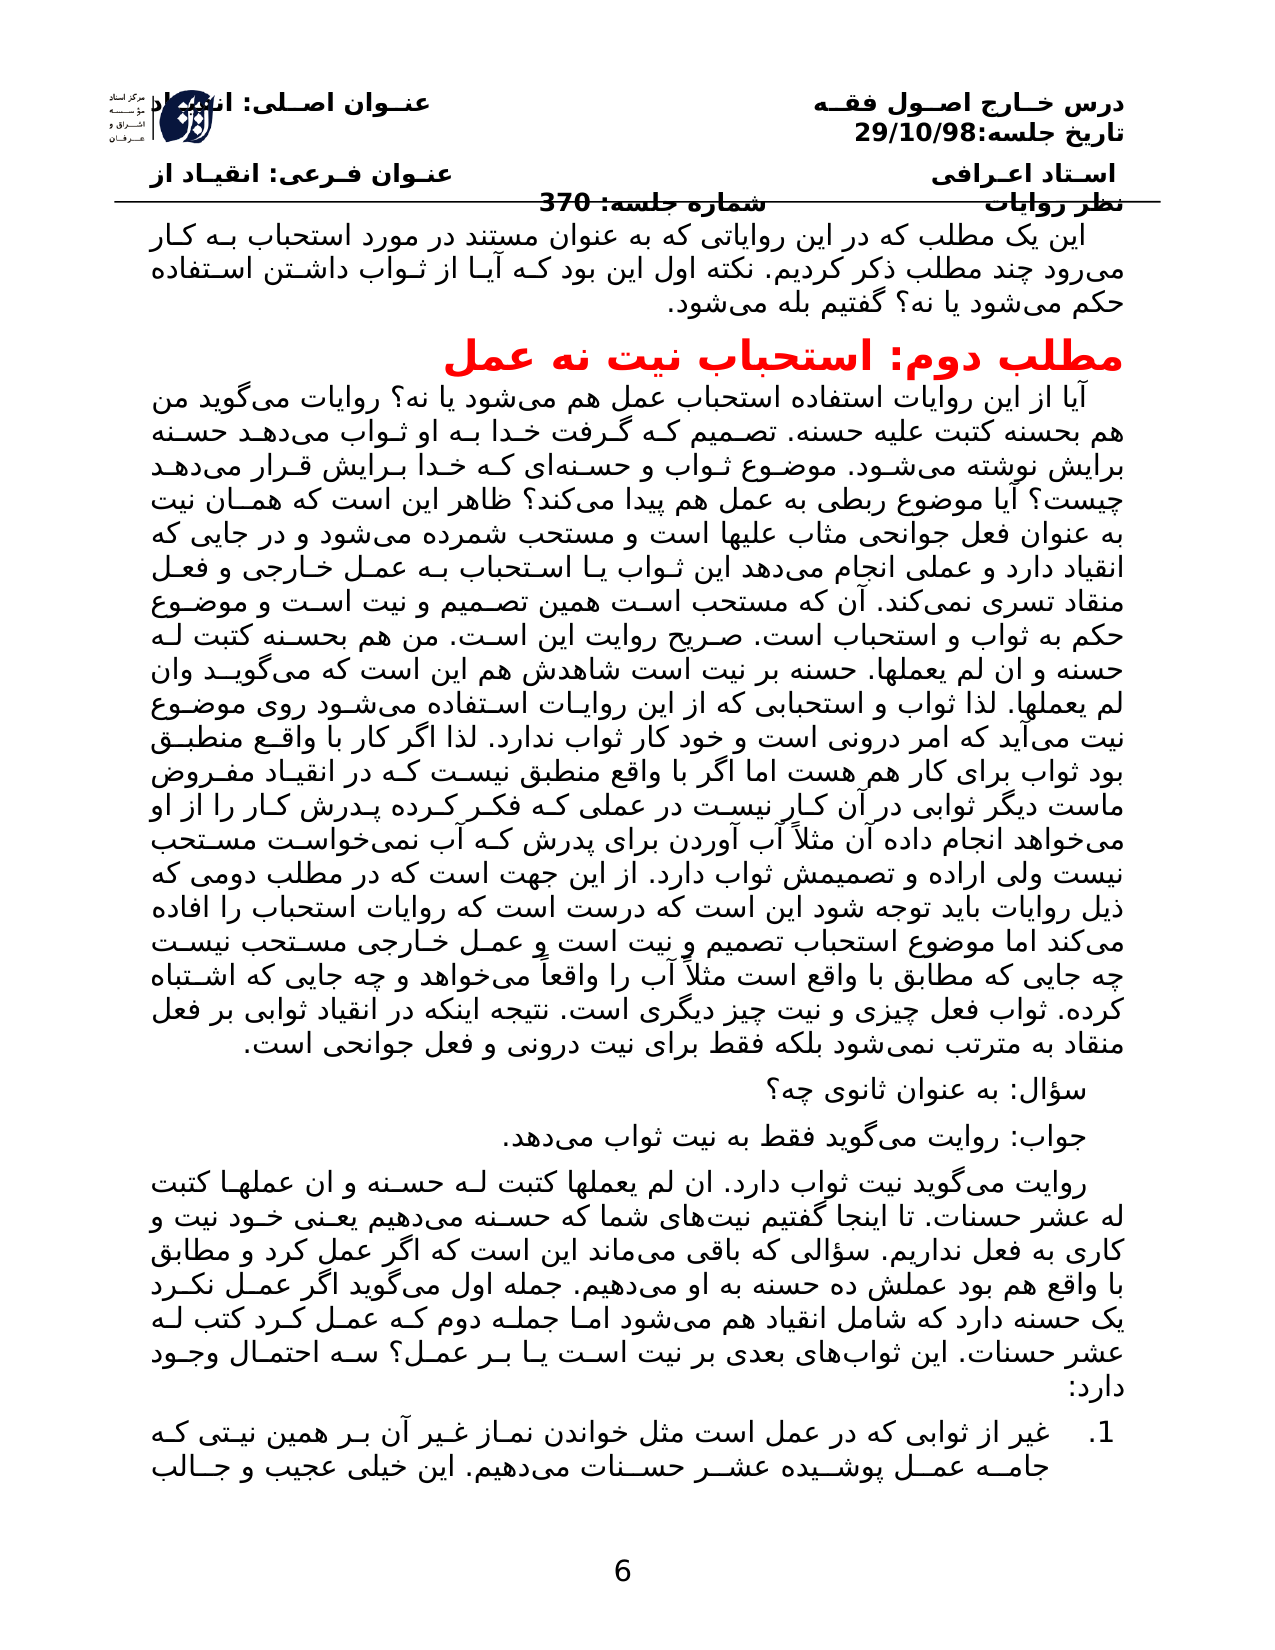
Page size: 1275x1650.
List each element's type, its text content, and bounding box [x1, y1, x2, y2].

list سؤال: به عنوان ثانوی چه؟ [150, 1072, 1125, 1106]
picture [102, 86, 215, 146]
subtitle مطلب دوم: استحباب نیت نه عمل [150, 332, 1125, 381]
list آیا از این روایات استفاده استحباب عمل هم می‌شود یا نه؟ روایات می‌گوید من هم بحسنه کتبت علیه حسنه. تصمیم که گرفت خدا به او ثواب می‌دهد حسنه برایش نوشته می‌شود. موضوع ثواب و حسنه‌ای که خدا برایش قرار می‌دهد چیست؟ آیا موضوع ربطی به عمل هم پیدا می‌کند؟ ظاهر این است که همان نیت به عنوان فعل جوانحی مثاب علیها است و مستحب شمرده می‌شود و در جایی که انقیاد دارد و عملی انجام می‌دهد این ثواب یا استحباب به عمل خارجی و فعل منقاد تسری نمی‌کند. آن که مستحب است همین تصمیم و نیت است و موضوع حکم به ثواب و استحباب است. صریح روایت این است. من هم بحسنه کتبت له حسنه و ان لم یعملها. حسنه بر نیت است شاهدش هم این است که می‌گوید وان لم یعملها. لذا ثواب و استحبابی که از این روایات استفاده می‌شود روی موضوع نیت می‌آید که امر درونی است و خود کار ثواب ندارد. لذا اگر کار با واقع منطبق بود ثواب برای کار هم هست اما اگر با واقع منطبق نیست که در انقیاد مفروض ماست دیگر ثوابی در آن کار نیست در عملی که فکر کرده پدرش کار را از او می‌خواهد انجام داده آن مثلاً آب آوردن برای پدرش که آب نمی‌خواست مستحب نیست ولی اراده و تصمیمش ثواب دارد. از این جهت است که در مطلب دومی که ذیل روایات باید توجه شود این است که درست است که روایات استحباب را افاده می‌کند اما موضوع استحباب تصمیم و نیت است و عمل خارجی مستحب نیست چه جایی که مطابق با واقع است مثلاً آب را واقعاً می‌خواهد و چه جایی که اشتباه کرده. ثواب فعل چیزی و نیت چیز دیگری است. نتیجه اینکه در انقیاد ثوابی بر فعل منقاد به مترتب نمی‌شود بلکه فقط برای نیت درونی و فعل جوانحی است. [150, 381, 1125, 1060]
list این یک مطلب که در این روایاتی که به عنوان مستند در مورد استحباب به کار می‌رود چند مطلب ذکر کردیم. نکته اول این بود که آیا از ثواب داشتن استفاده حکم می‌شود یا نه؟ گفتیم بله می‌شود. [150, 218, 1125, 320]
list روایت می‌گوید نیت ثواب دارد. ان لم یعملها کتبت له حسنه و ان عملها کتبت له عشر حسنات. تا اینجا گفتیم نیت‌های شما که حسنه می‌دهیم یعنی خود نیت و کاری به فعل نداریم. سؤالی که باقی می‌ماند این است که اگر عمل کرد و مطابق با واقع هم بود عملش ده حسنه به او می‌دهیم. جمله اول می‌گوید اگر عمل نکرد یک حسنه دارد که شامل انقیاد هم می‌شود اما جمله دوم که عمل کرد کتب له عشر حسنات. این ثواب‌های بعدی بر نیت است یا بر عمل؟ سه احتمال وجود دارد: [150, 1165, 1125, 1403]
list جواب: روایت می‌گوید فقط به نیت ثواب می‌دهد. [150, 1119, 1125, 1153]
